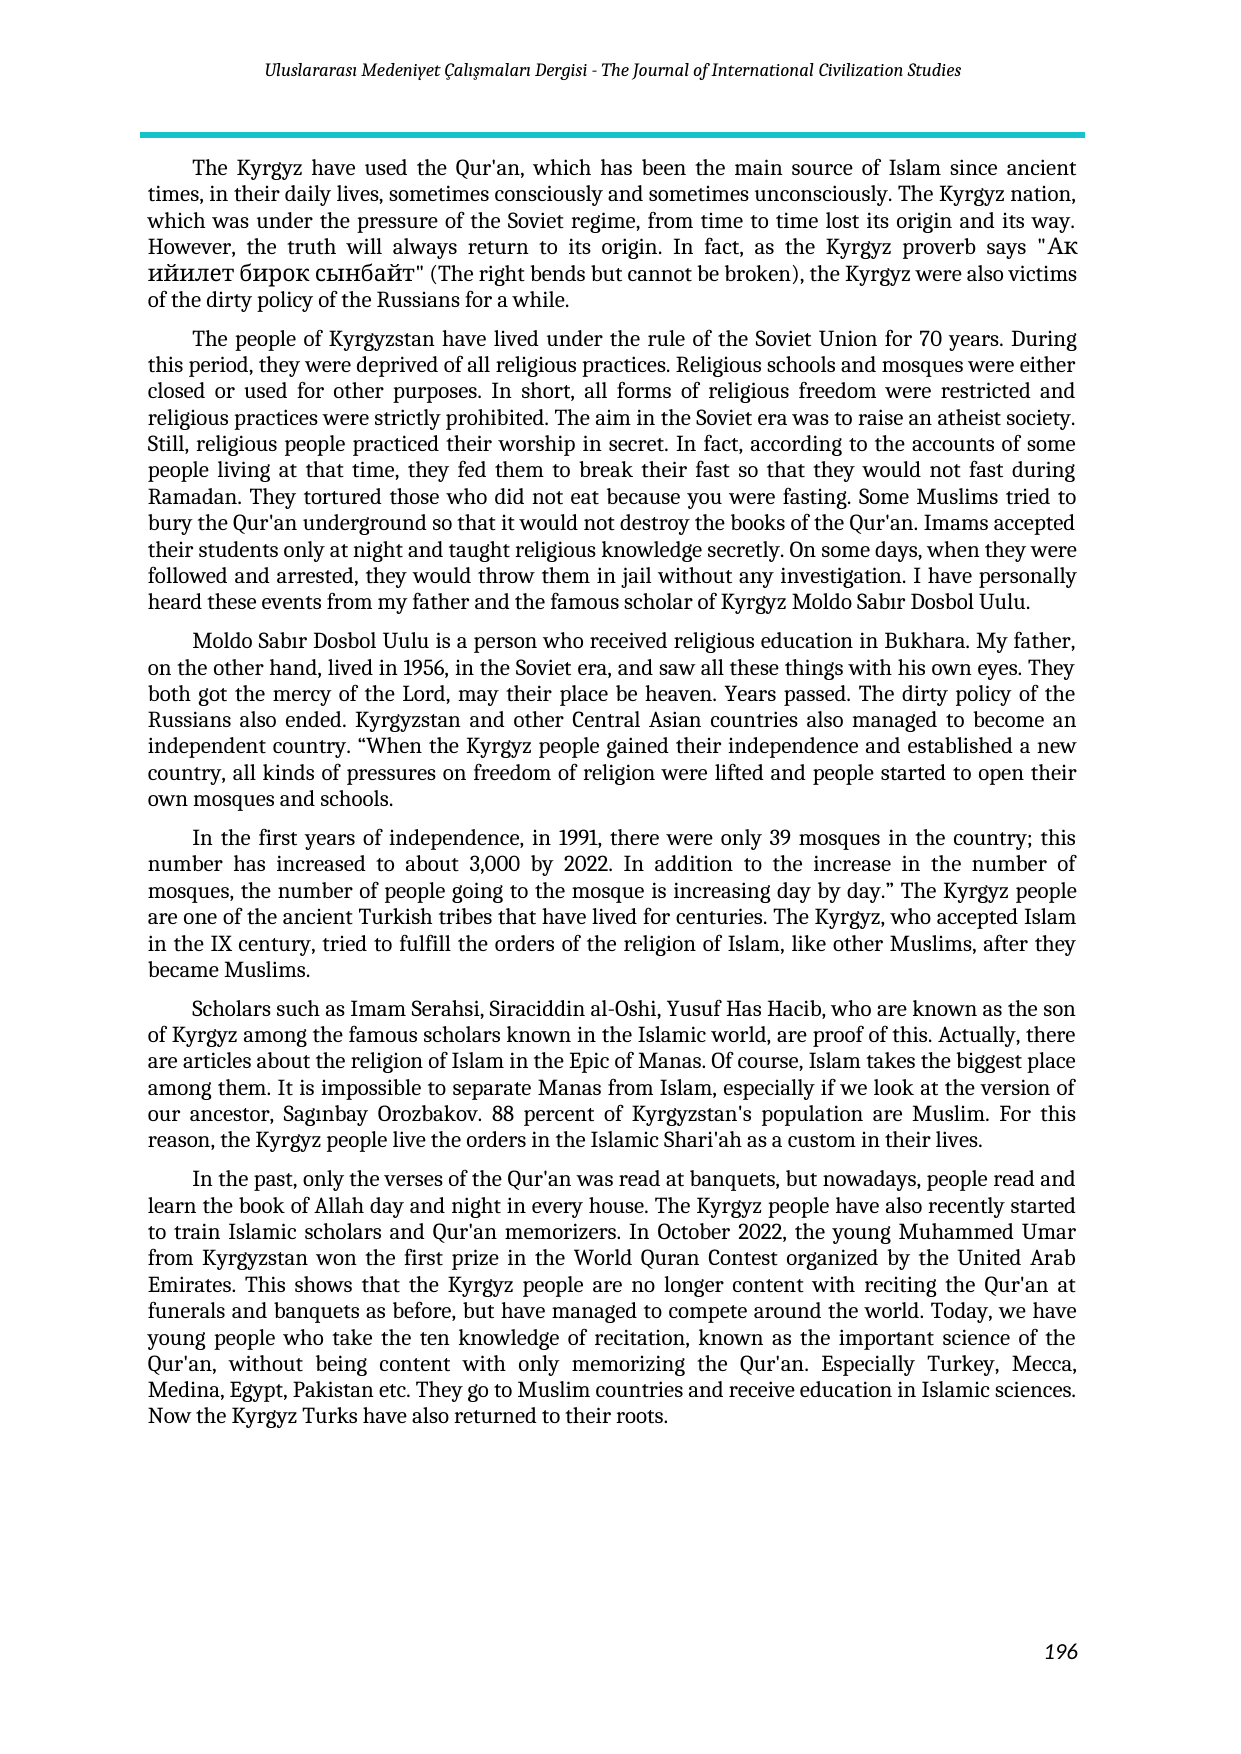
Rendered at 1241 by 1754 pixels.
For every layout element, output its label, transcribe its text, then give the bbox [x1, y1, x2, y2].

text Scholars such as Imam Serahsi, Siraciddin al-Oshi, Yusuf Has Hacib, who are known as the son of Kyrgyz among the famous scholars known in the Islamic world, are proof of this. Actually, there are articles about the religion of Islam in the Epic of Manas. Of course, Islam takes the biggest place among them. It is impossible to separate Manas from Islam, especially if we look at the version of our ancestor, Sagınbay Orozbakov. 88 percent of Kyrgyzstan's population are Muslim. For this reason, the Kyrgyz people live the orders in the Islamic Shari'ah as a custom in their lives. [148, 996, 1078, 1154]
text In the past, only the verses of the Qur'an was read at banquets, but nowadays, people read and learn the book of Allah day and night in every house. The Kyrgyz people have also recently started to train Islamic scholars and Qur'an memorizers. In October 2022, the young Muhammed Umar from Kyrgyzstan won the first prize in the World Quran Contest organized by the United Arab Emirates. This shows that the Kyrgyz people are no longer content with reciting the Qur'an at funerals and banquets as before, but have managed to compete around the world. Today, we have young people who take the ten knowledge of recitation, known as the important science of the Qur'an, without being content with only memorizing the Qur'an. Especially Turkey, Mecca, Medina, Egypt, Pakistan etc. They go to Muslim countries and receive education in Islamic sciences. Now the Kyrgyz Turks have also returned to their roots. [148, 1166, 1078, 1430]
text The Kyrgyz have used the Qur'an, which has been the main source of Islam since ancient times, in their daily lives, sometimes consciously and sometimes unconsciously. The Kyrgyz nation, which was under the pressure of the Soviet regime, from time to time lost its origin and its way. However, the truth will always return to its origin. In fact, as the Kyrgyz proverb says "Ак ийилет бирок сынбайт" (The right bends but cannot be broken), the Kyrgyz were also victims of the dirty policy of the Russians for a while. [148, 155, 1078, 313]
text Moldo Sabır Dosbol Uulu is a person who received religious education in Bukhara. My father, on the other hand, lived in 1956, in the Soviet era, and saw all these things with his own eyes. They both got the mercy of the Lord, may their place be heaven. Years passed. The dirty policy of the Russians also ended. Kyrgyzstan and other Central Asian countries also managed to become an independent country. “When the Kyrgyz people gained their independence and established a new country, all kinds of pressures on freedom of religion were lifted and people started to open their own mosques and schools. [148, 628, 1078, 812]
text The people of Kyrgyzstan have lived under the rule of the Soviet Union for 70 years. During this period, they were deprived of all religious practices. Religious schools and mosques were either closed or used for other purposes. In short, all forms of religious freedom were restricted and religious practices were strictly prohibited. The aim in the Soviet era was to raise an atheist society. Still, religious people practiced their worship in secret. In fact, according to the accounts of some people living at that time, they fed them to break their fast so that they would not fast during Ramadan. They tortured those who did not eat because you were fasting. Some Muslims tried to bury the Qur'an underground so that it would not destroy the books of the Qur'an. Imams accepted their students only at night and taught religious knowledge secretly. On some days, when they were followed and arrested, they would throw them in jail without any investigation. I have personally heard these events from my father and the famous scholar of Kyrgyz Moldo Sabır Dosbol Uulu. [148, 326, 1078, 615]
text In the first years of independence, in 1991, there were only 39 mosques in the country; this number has increased to about 3,000 by 2022. In addition to the increase in the number of mosques, the number of people going to the mosque is increasing day by day.” The Kyrgyz people are one of the ancient Turkish tribes that have lived for centuries. The Kyrgyz, who accepted Islam in the IX century, tried to fulfill the orders of the religion of Islam, like other Muslims, after they became Muslims. [148, 825, 1078, 983]
